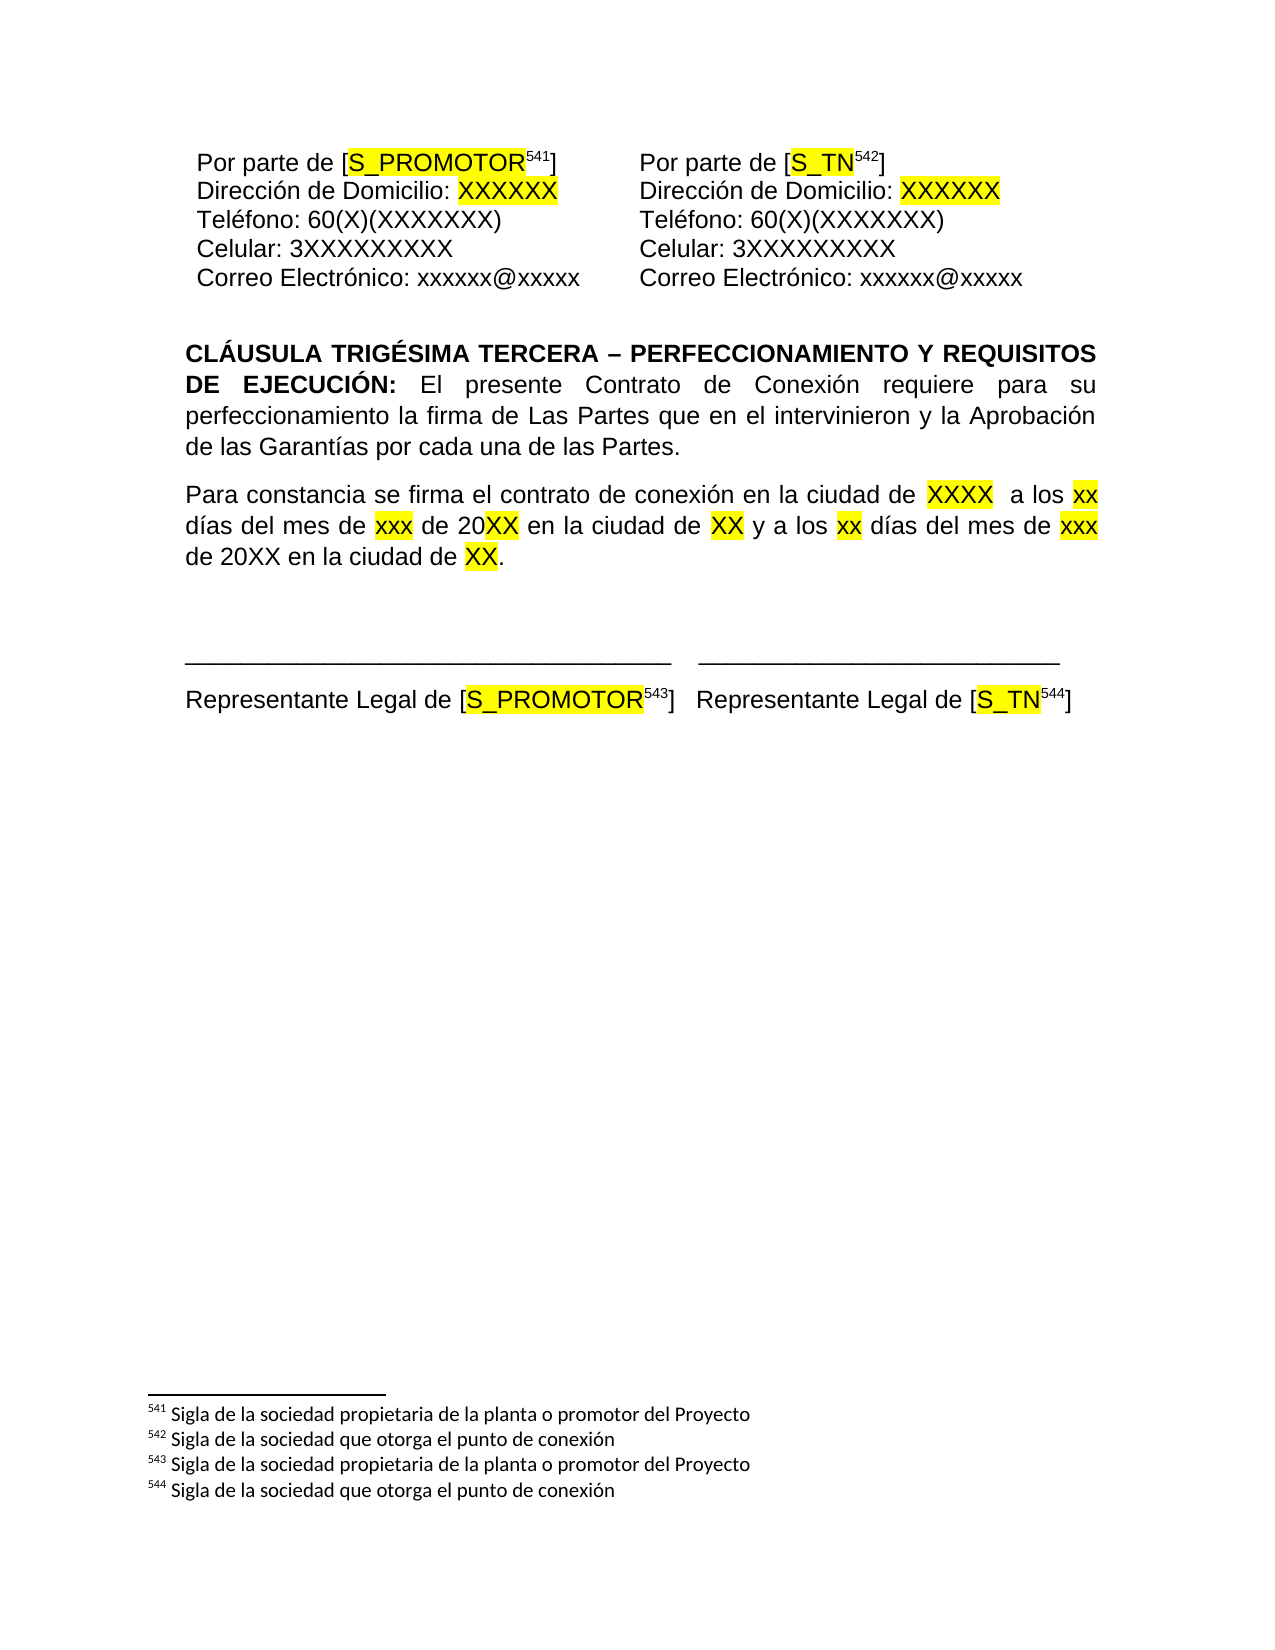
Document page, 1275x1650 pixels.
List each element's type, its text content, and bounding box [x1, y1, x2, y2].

text Representante Legal de [S_PROMOTOR] Representante Legal de [S_TN] [644, 685, 977, 714]
table_header Por parte de [S_TN] Dirección de Domicilio: XXXXXX Teléfono: 60(X)(XXXXXXX) Celular: 3XXXXXXXXX Correo Electrónico: xxxxxx@xxxxx [628, 148, 1068, 291]
text ___________________________________ __________________________ [185, 637, 1098, 666]
text Para constancia se firma el contrato de conexión en la ciudad de XXXX a los xx días del mes de xxx de 20XX en la ciudad de XX y a los xx días del mes de xxx de 20XX en la ciudad de XX. [185, 480, 1098, 571]
text CLÁUSULA TRIGÉSIMA TERCERA – PERFECCIONAMIENTO Y REQUISITOS DE EJECUCIÓN: El presente Contrato de Conexión requiere para su perfeccionamiento la firma de Las Partes que en el intervinieron y la Aprobación de las Garantías por cada una de las Partes. [185, 339, 1098, 461]
table_header Por parte de [S_PROMOTOR] Dirección de Domicilio: XXXXXX Teléfono: 60(X)(XXXXXXX) Celular: 3XXXXXXXXX Correo Electrónico: xxxxxx@xxxxx [185, 148, 628, 291]
text Representante Legal de [S_PROMOTOR] Representante Legal de [S_TN] [185, 685, 466, 714]
